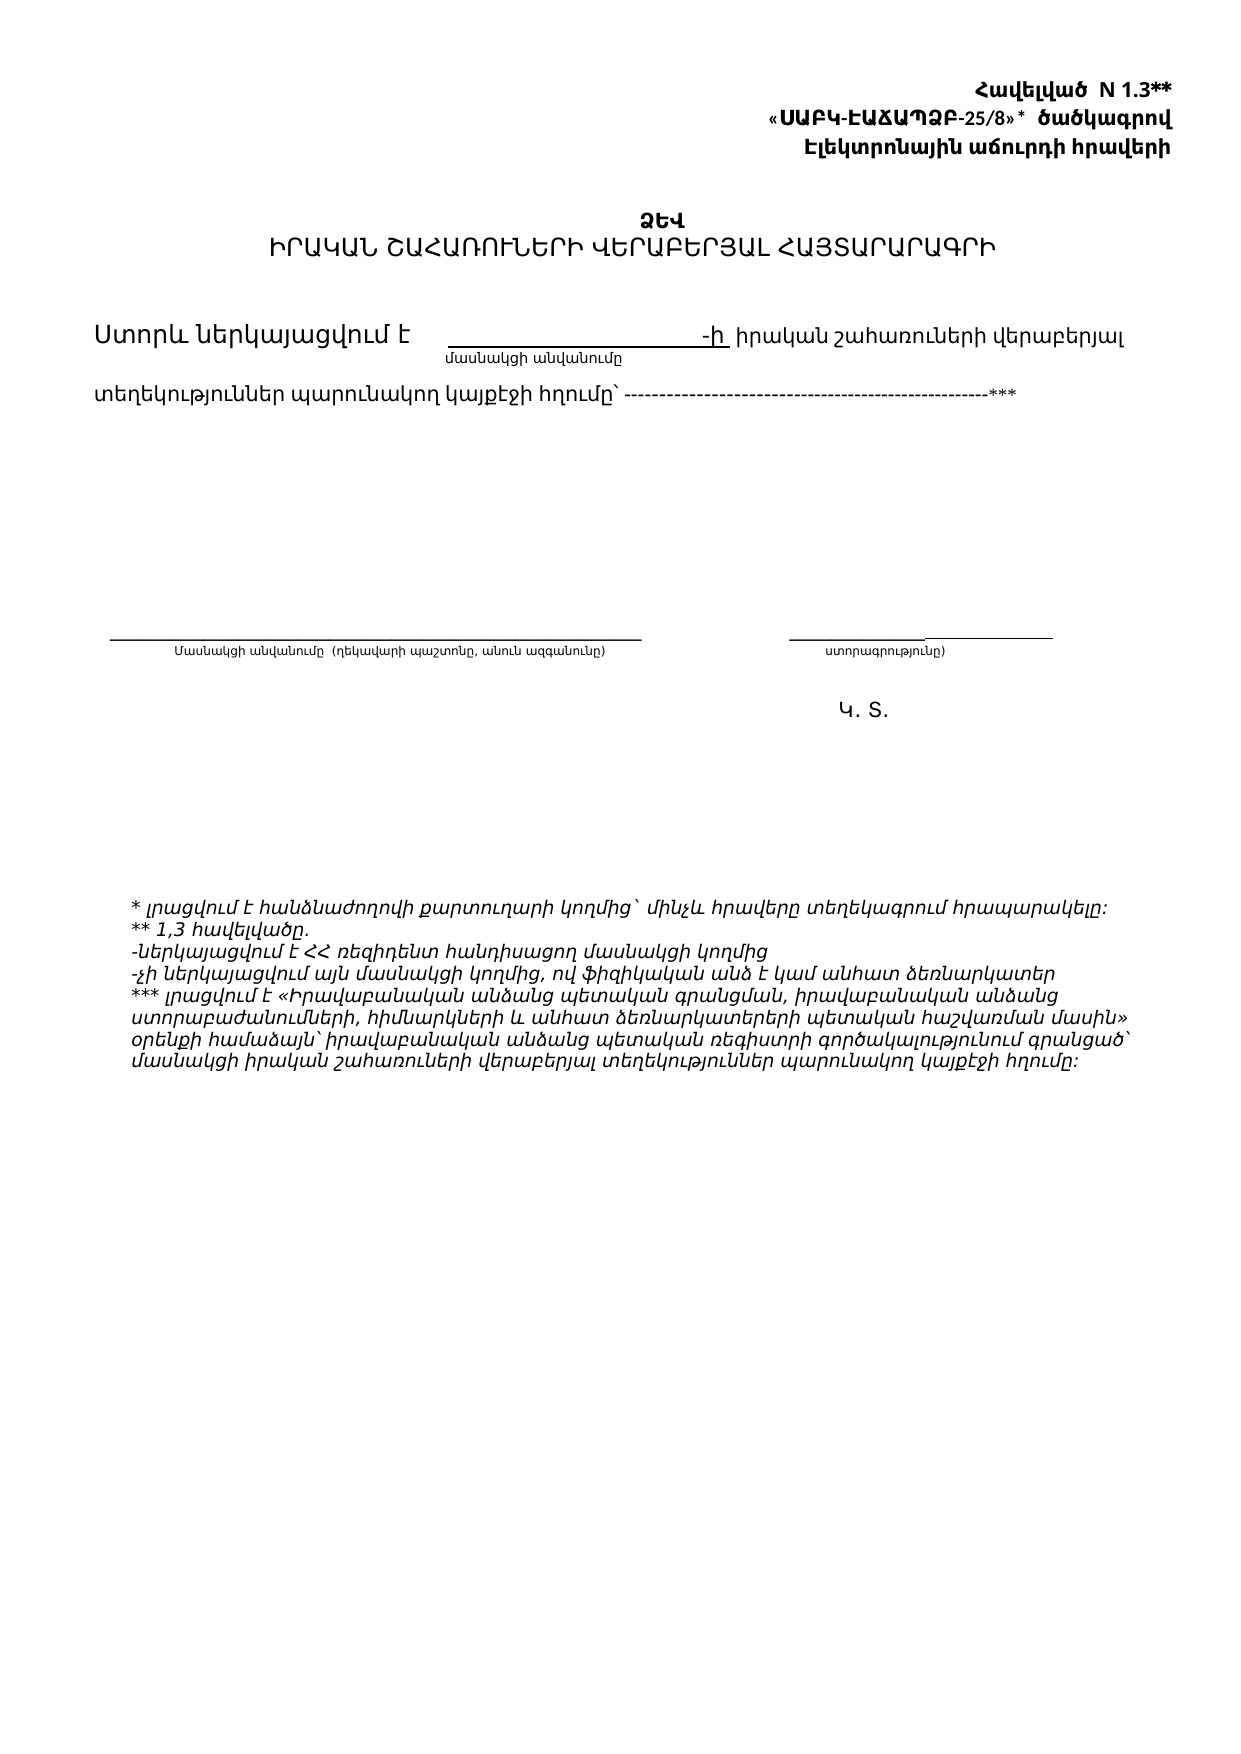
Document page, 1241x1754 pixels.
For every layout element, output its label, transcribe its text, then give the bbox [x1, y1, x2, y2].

text Էլեկտրոնային աճուրդի հրավերի [94, 132, 1171, 160]
text «ՍԱԲԿ-ԷԱՃԱՊՁԲ-25/8»* ծածկագրով [94, 103, 1171, 132]
text * լրացվում է հանձնաժողովի քարտուղարի կողմից` մինչև հրավերը տեղեկագրում հրապարակելը: [131, 897, 1171, 919]
text ___________________________________________________ _____________ Մասնակցի անվանումը (ղեկավարի պաշտոնը, անուն ազգանունը) ստորագրությունը) [94, 617, 1171, 669]
text *** լրացվում է «Իրավաբանական անձանց պետական գրանցման, իրավաբանական անձանց ստորաբաժանումների, հիմնարկների և անհատ ձեռնարկատերերի պետական հաշվառման մասին» օրենքի համաձայն՝ իրավաբանական անձանց պետական ռեգիստրի գործակալությունում գրանցած՝ մասնակցի իրական շահառուների վերաբերյալ տեղեկություններ պարունակող կայքէջի հղումը: [131, 985, 1171, 1072]
text տեղեկություններ պարունակող կայքէջի հղումը՝ ----------------------------------------------------*** [94, 379, 1171, 408]
text -չի ներկայացվում այն մասնակցի կողմից, ով ֆիզիկական անձ է կամ անհատ ձեռնարկատեր [131, 963, 1171, 985]
text ԻՐԱԿԱՆ ՇԱՀԱՌՈՒՆԵՐԻ ՎԵՐԱԲԵՐՅԱԼ ՀԱՅՏԱՐԱՐԱԳՐԻ [94, 233, 1171, 262]
text ** 1,3 հավելվածը․ [131, 919, 1171, 941]
text Հավելված N 1.3** [94, 75, 1171, 103]
text Ստորև ներկայացվում է -ի իրական շահառուների վերաբերյալ [94, 321, 1171, 350]
text -ներկայացվում է ՀՀ ռեզիդենտ հանդիսացող մասնակցի կողմից [131, 941, 1171, 963]
text ՁԵՎ [94, 209, 1171, 233]
text մասնակցի անվանումը [94, 350, 1171, 379]
text Կ. Տ. [94, 698, 1171, 722]
